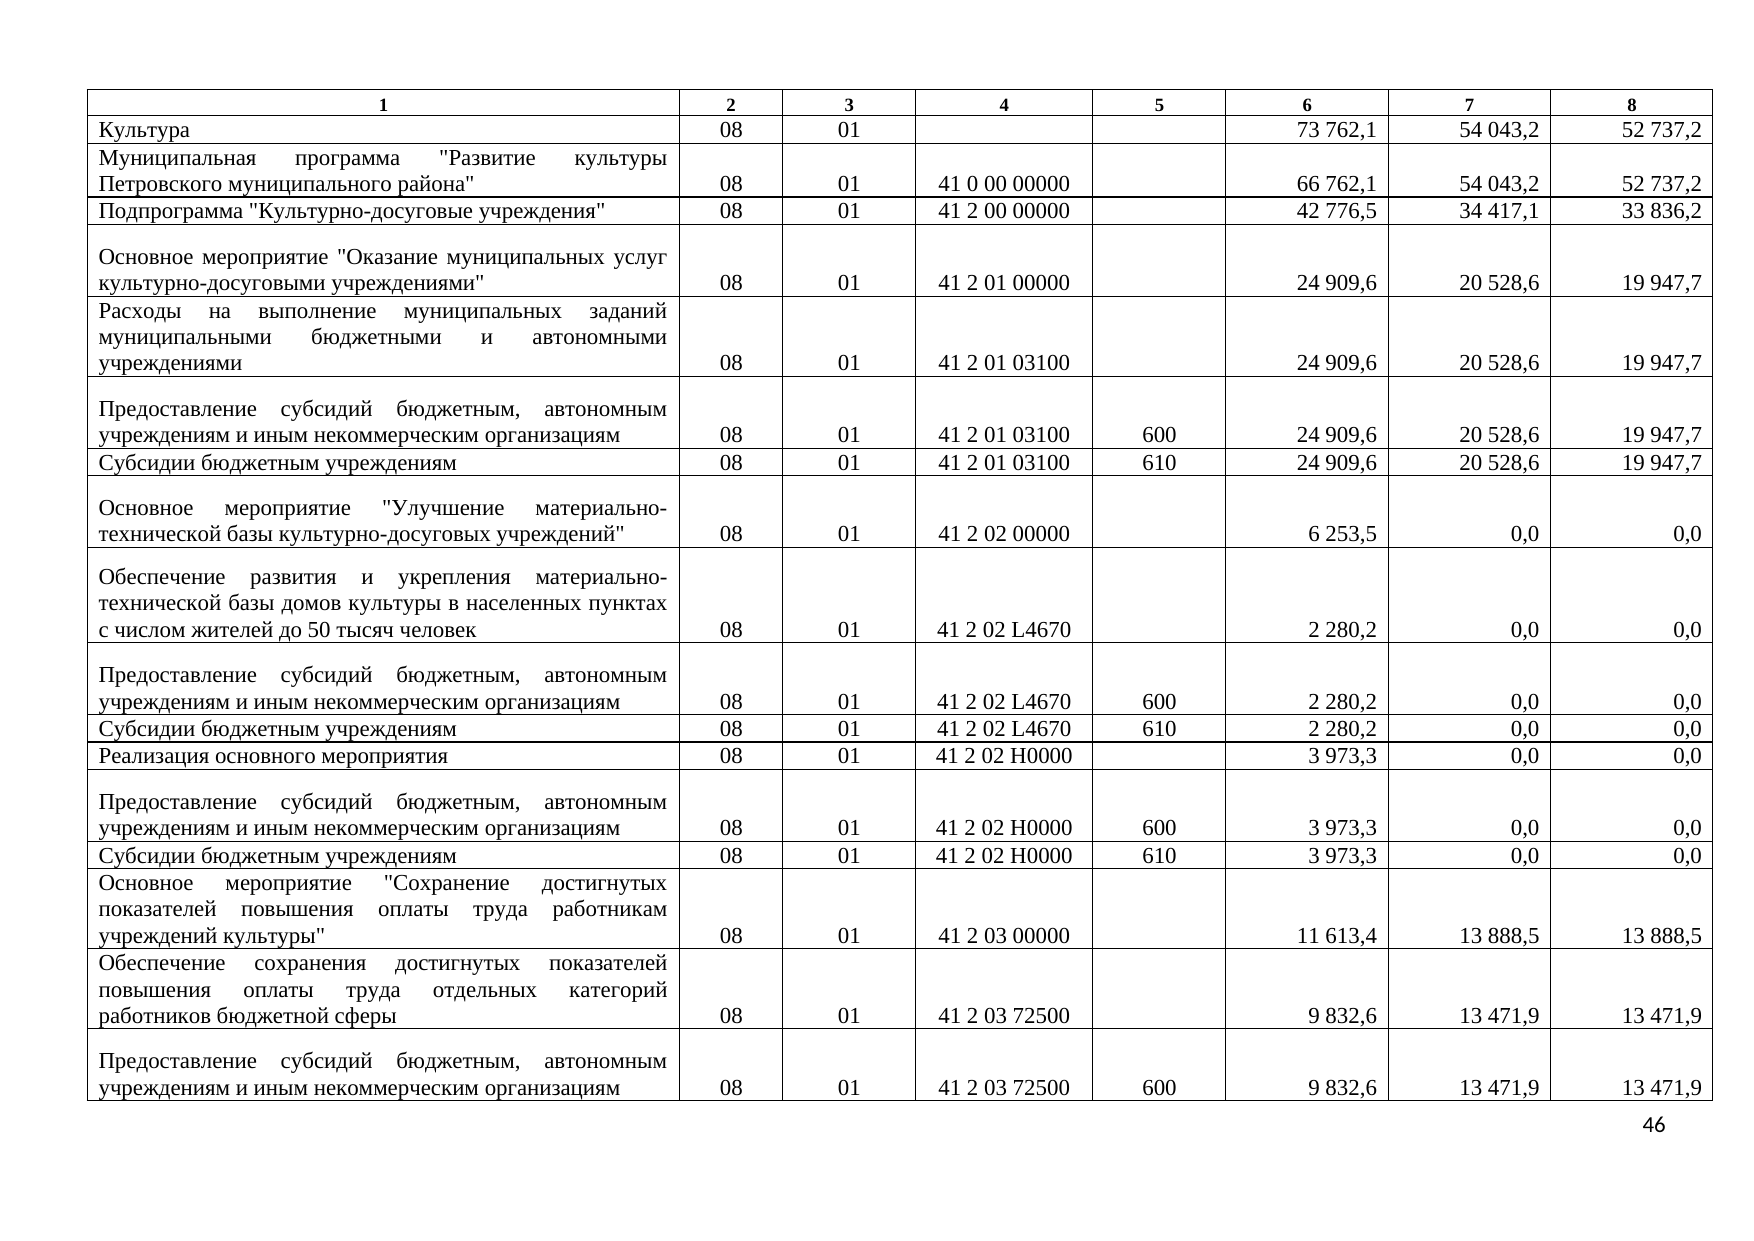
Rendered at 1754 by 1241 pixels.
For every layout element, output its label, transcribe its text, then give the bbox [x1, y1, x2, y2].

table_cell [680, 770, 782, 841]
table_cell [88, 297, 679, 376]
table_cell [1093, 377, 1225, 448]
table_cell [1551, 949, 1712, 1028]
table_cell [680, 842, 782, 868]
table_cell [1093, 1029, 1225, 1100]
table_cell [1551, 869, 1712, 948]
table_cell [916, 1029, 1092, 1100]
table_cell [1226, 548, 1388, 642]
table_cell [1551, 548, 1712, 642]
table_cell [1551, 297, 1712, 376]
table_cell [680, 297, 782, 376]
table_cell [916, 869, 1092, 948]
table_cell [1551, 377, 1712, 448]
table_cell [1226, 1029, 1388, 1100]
table_header 6 [1226, 90, 1388, 115]
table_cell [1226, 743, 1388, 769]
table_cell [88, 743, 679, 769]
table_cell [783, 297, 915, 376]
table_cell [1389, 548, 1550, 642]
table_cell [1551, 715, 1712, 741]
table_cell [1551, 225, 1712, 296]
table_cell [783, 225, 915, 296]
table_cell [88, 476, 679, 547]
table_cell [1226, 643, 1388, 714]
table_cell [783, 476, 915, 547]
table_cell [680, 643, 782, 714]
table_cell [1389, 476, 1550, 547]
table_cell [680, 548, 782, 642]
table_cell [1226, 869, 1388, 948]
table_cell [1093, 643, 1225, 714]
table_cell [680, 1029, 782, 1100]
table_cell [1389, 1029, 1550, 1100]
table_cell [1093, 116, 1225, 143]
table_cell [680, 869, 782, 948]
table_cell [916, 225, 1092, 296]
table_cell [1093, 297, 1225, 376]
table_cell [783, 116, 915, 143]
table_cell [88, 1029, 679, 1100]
table_header 4 [916, 90, 1092, 115]
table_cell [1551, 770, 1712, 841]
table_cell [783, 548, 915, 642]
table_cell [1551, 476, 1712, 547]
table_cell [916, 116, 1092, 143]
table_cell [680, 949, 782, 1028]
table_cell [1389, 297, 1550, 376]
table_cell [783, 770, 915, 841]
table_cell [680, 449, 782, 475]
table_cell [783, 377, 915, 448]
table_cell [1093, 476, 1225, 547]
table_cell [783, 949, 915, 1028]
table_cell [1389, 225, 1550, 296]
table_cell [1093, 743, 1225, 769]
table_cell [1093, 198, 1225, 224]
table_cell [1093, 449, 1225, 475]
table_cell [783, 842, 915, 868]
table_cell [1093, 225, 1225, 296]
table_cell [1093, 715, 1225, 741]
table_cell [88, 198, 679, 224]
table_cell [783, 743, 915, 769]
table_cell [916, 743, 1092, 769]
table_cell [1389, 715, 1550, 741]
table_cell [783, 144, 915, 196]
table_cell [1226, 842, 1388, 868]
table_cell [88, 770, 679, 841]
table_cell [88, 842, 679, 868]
table_header 2 [680, 90, 782, 115]
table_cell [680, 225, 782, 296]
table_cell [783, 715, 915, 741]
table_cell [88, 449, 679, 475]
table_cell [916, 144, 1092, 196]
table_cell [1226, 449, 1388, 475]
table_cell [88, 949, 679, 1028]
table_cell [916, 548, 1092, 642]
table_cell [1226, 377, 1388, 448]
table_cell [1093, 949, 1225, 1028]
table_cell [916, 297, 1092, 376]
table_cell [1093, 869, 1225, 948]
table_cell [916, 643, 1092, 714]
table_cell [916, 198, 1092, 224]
table_header 5 [1093, 90, 1225, 115]
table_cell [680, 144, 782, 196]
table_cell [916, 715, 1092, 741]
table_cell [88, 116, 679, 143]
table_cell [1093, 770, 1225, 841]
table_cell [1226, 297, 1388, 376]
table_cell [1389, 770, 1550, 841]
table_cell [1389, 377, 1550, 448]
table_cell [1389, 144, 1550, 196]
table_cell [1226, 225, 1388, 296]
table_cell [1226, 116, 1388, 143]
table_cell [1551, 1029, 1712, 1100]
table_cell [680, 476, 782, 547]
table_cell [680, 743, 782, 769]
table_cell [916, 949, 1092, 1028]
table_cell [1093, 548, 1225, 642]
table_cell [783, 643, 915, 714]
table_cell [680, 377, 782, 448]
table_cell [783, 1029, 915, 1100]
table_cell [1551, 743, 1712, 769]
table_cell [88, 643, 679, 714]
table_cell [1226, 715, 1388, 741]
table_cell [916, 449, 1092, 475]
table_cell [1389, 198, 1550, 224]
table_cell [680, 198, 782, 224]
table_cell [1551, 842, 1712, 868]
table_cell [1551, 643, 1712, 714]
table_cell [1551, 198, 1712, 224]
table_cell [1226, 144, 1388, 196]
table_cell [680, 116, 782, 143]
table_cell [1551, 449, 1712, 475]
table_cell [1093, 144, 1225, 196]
table_header 8 [1551, 90, 1712, 115]
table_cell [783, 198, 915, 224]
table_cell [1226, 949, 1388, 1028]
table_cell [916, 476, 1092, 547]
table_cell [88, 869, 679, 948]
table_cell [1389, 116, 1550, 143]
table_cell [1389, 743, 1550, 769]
table_header 3 [783, 90, 915, 115]
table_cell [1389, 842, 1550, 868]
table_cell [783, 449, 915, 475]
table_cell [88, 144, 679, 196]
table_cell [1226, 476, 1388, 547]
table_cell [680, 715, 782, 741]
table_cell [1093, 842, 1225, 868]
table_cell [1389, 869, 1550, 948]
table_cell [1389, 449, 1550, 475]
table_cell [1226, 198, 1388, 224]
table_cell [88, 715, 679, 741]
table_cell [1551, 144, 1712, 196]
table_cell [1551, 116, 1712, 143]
table_header 7 [1389, 90, 1550, 115]
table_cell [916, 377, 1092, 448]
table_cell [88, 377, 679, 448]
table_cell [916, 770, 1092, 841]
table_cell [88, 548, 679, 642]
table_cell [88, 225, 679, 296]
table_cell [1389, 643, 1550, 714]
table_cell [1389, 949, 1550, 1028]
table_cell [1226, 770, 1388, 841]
table_header 1 [88, 90, 679, 115]
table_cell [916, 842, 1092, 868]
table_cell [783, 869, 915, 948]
